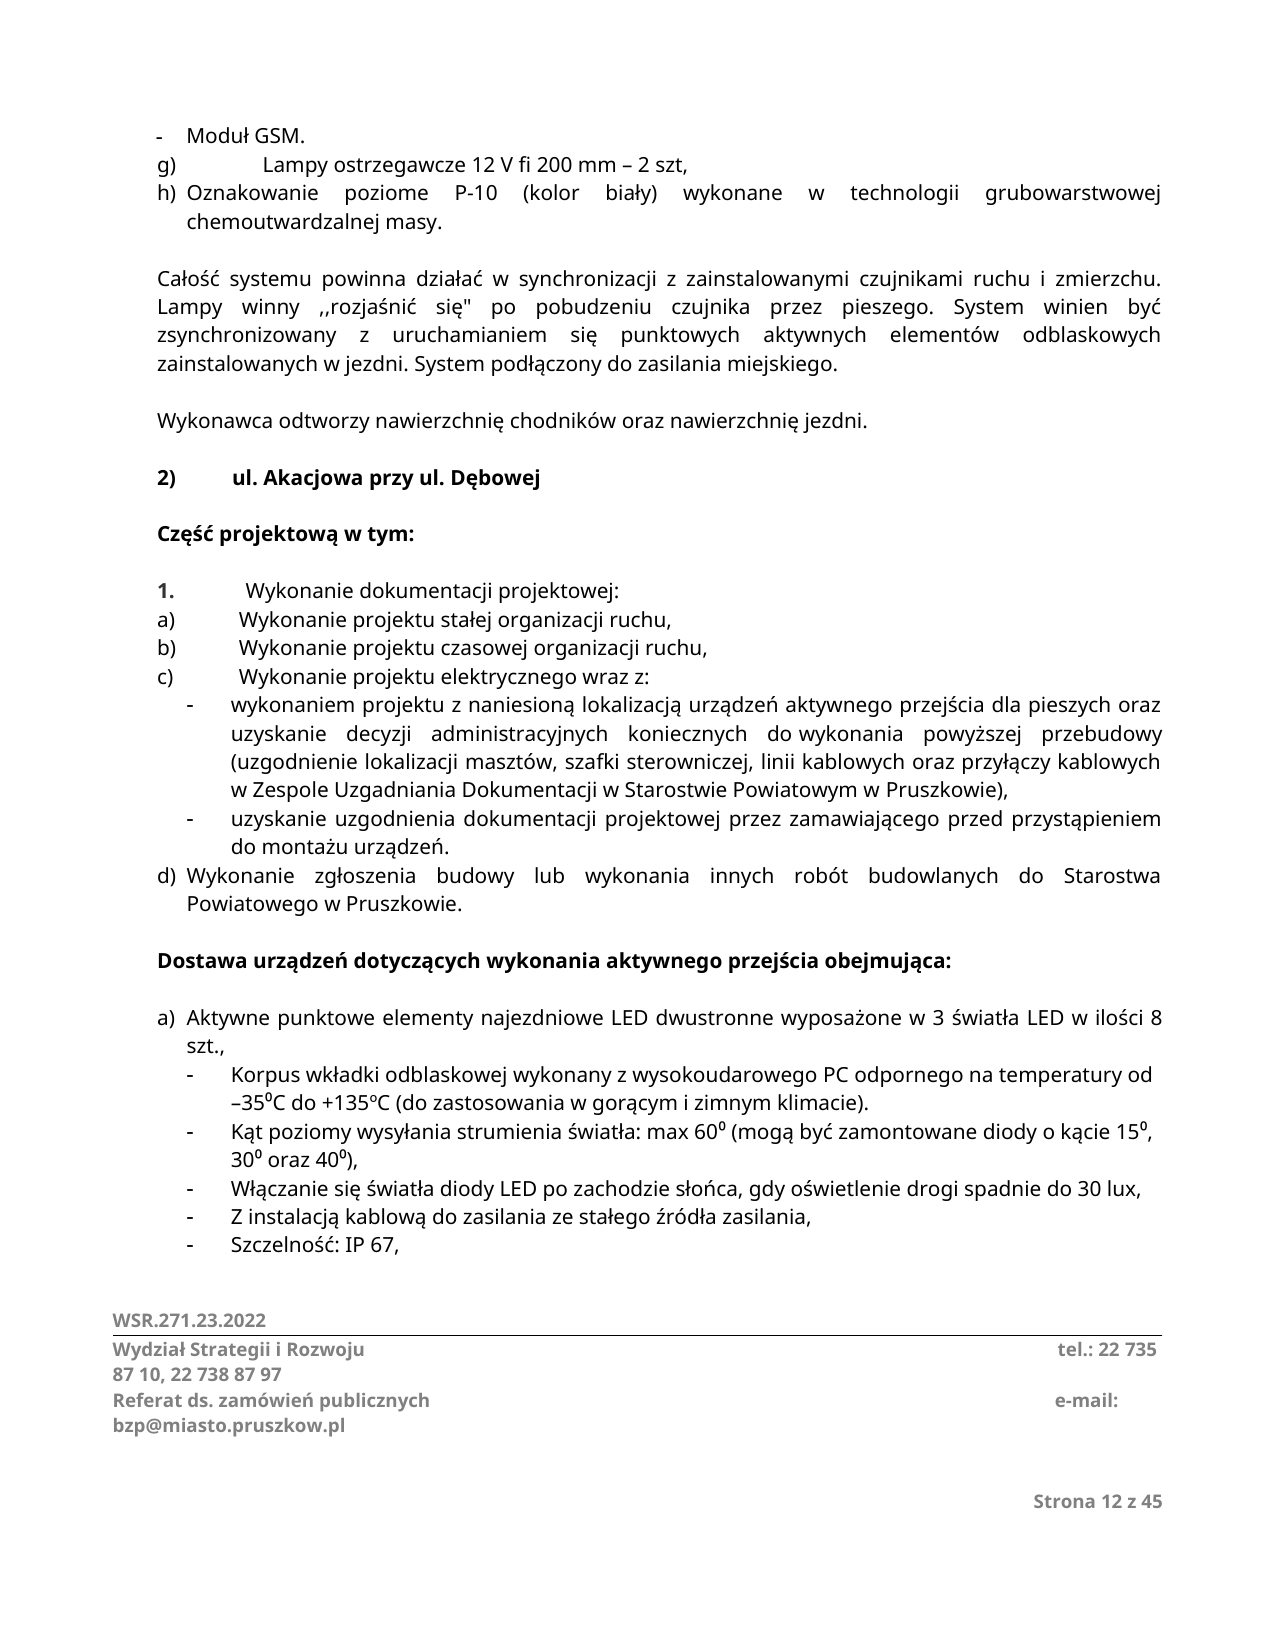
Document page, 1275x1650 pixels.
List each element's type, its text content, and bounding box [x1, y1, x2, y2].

list Szczelność: IP 67, [186, 1231, 1162, 1259]
list Oznakowanie poziome P-10 (kolor biały) wykonane w technologii grubowarstwowej chemoutwardzalnej masy. [157, 178, 1162, 235]
list Korpus wkładki odblaskowej wykonany z wysokoudarowego PC odpornego na temperatury od –35⁰C do +135ºC (do zastosowania w gorącym i zimnym klimacie). [186, 1060, 1162, 1117]
list Moduł GSM. [112, 121, 1162, 150]
list Wykonanie projektu stałej organizacji ruchu, [157, 605, 1162, 633]
text Całość systemu powinna działać w synchronizacji z zainstalowanymi czujnikami ruchu i zmierzchu. Lampy winny ,,rozjaśnić się" po pobudzeniu czujnika przez pieszego. System winien być zsynchronizowany z uruchamianiem się punktowych aktywnych elementów odblaskowych zainstalowanych w jezdni. System podłączony do zasilania miejskiego. [157, 264, 1162, 377]
list Kąt poziomy wysyłania strumienia światła: max 60⁰ (mogą być zamontowane diody o kącie 15⁰, 30⁰ oraz 40⁰), [186, 1117, 1162, 1174]
list Z instalacją kablową do zasilania ze stałego źródła zasilania, [186, 1202, 1162, 1231]
list Lampy ostrzegawcze 12 V fi 200 mm – 2 szt, [157, 150, 1162, 178]
list Wykonanie projektu czasowej organizacji ruchu, [157, 633, 1162, 662]
text Wykonawca odtworzy nawierzchnię chodników oraz nawierzchnię jezdni. [157, 406, 1162, 434]
text Dostawa urządzeń dotyczących wykonania aktywnego przejścia obejmująca: [157, 946, 1162, 974]
list uzyskanie uzgodnienia dokumentacji projektowej przez zamawiającego przed przystąpieniem do montażu urządzeń. [186, 804, 1162, 861]
list Aktywne punktowe elementy najezdniowe LED dwustronne wyposażone w 3 światła LED w ilości 8 szt., [157, 1003, 1162, 1060]
list Wykonanie dokumentacji projektowej: [157, 576, 1162, 605]
list Włączanie się światła diody LED po zachodzie słońca, gdy oświetlenie drogi spadnie do 30 lux, [186, 1174, 1162, 1202]
text Część projektową w tym: [157, 519, 1162, 548]
list Wykonanie zgłoszenia budowy lub wykonania innych robót budowlanych do Starostwa Powiatowego w Pruszkowie. [157, 861, 1162, 918]
list ul. Akacjowa przy ul. Dębowej [157, 463, 1162, 491]
list Wykonanie projektu elektrycznego wraz z: [157, 662, 1162, 690]
list wykonaniem projektu z naniesioną lokalizacją urządzeń aktywnego przejścia dla pieszych oraz uzyskanie decyzji administracyjnych koniecznych do wykonania powyższej przebudowy (uzgodnienie lokalizacji masztów, szafki sterowniczej, linii kablowych oraz przyłączy kablowych w Zespole Uzgadniania Dokumentacji w Starostwie Powiatowym w Pruszkowie), [186, 690, 1162, 804]
